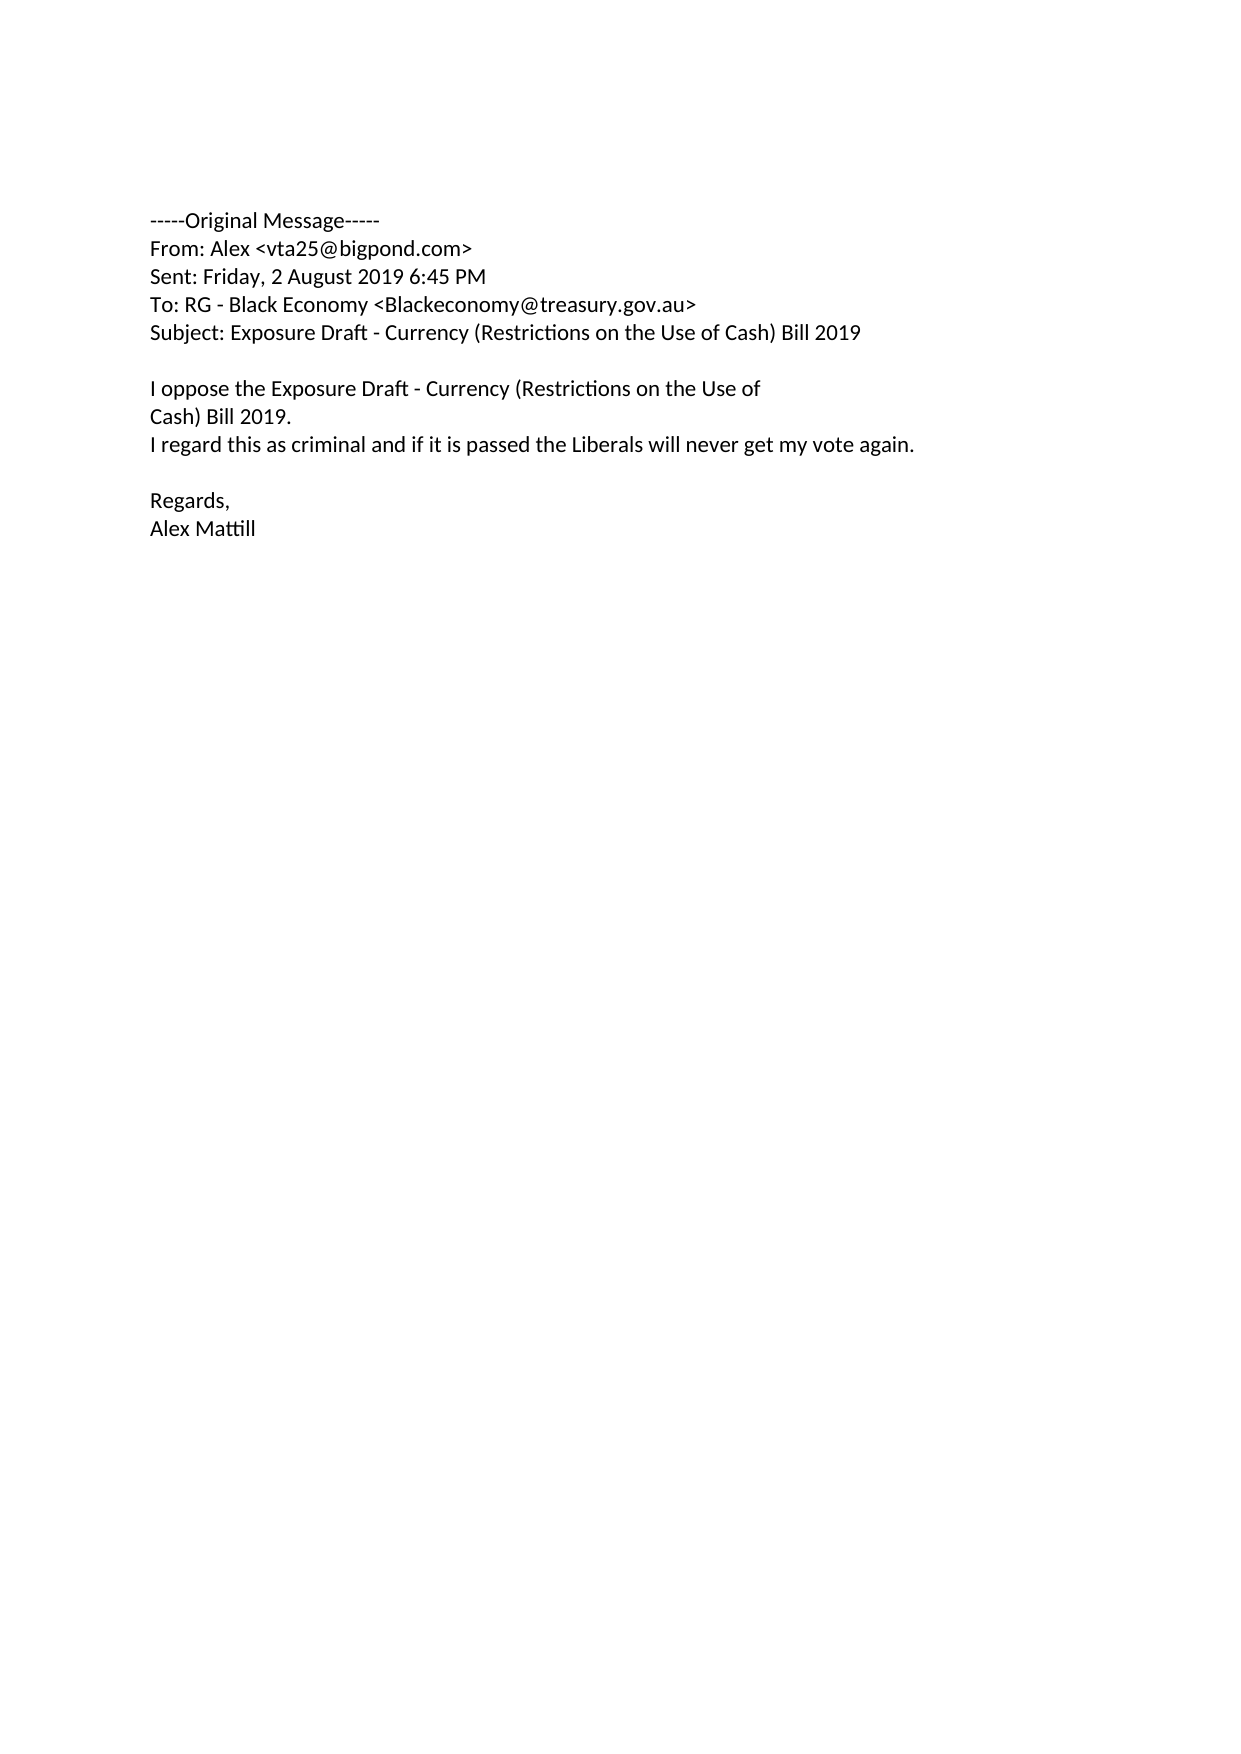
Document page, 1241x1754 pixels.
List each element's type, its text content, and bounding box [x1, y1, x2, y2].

text Cash) Bill 2019. [150, 402, 1090, 430]
text Alex Mattill [150, 514, 1090, 542]
text Regards, [150, 486, 1090, 514]
text -----Original Message----- From: Alex <vta25@bigpond.com> Sent: Friday, 2 August 2019 6:45 PM To: RG - Black Economy <Blackeconomy@treasury.gov.au> Subject: Exposure Draft - Currency (Restrictions on the Use of Cash) Bill 2019 [150, 206, 1090, 346]
text I oppose the Exposure Draft - Currency (Restrictions on the Use of [150, 374, 1090, 402]
text I regard this as criminal and if it is passed the Liberals will never get my vote again. [150, 430, 1090, 458]
